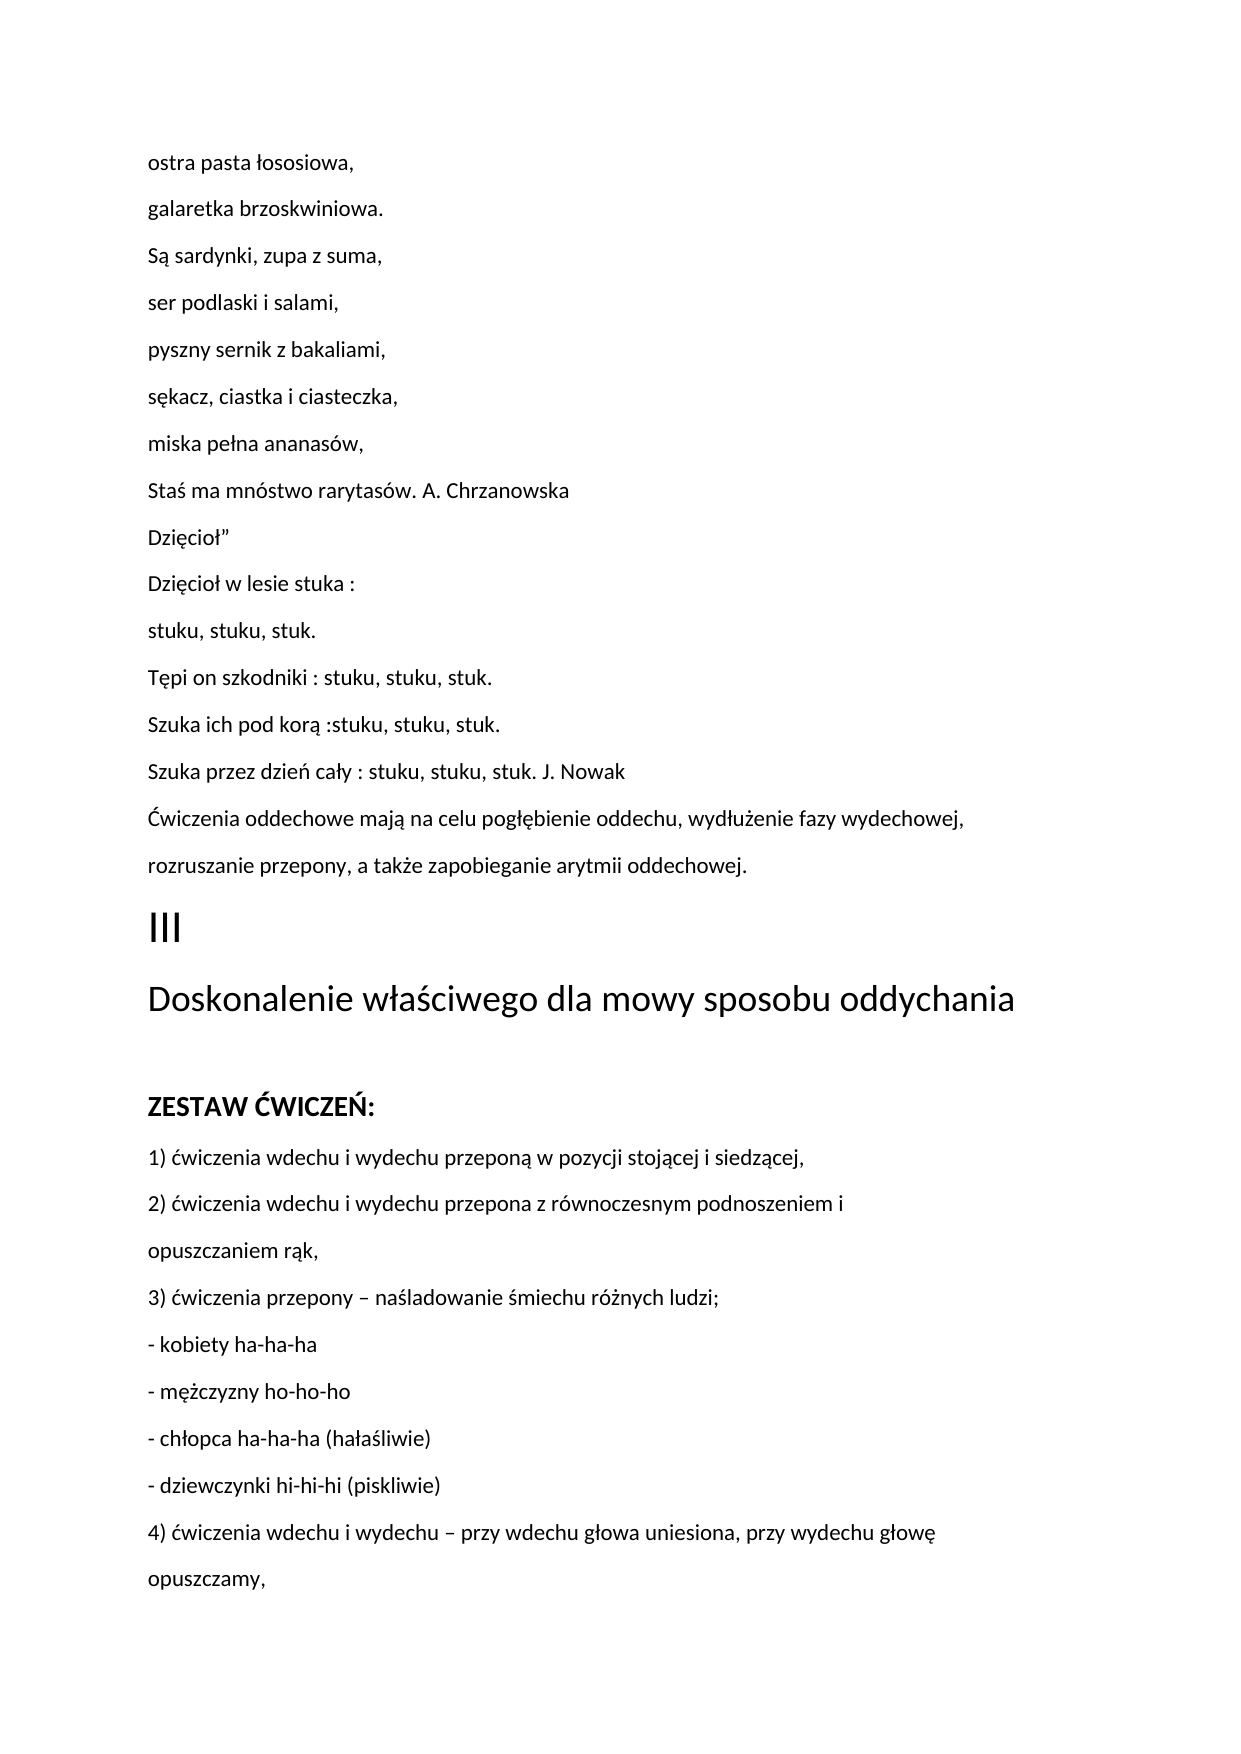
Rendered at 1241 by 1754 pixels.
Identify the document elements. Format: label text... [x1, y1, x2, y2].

text 1) ćwiczenia wdechu i wydechu przeponą w pozycji stojącej i siedzącej, [148, 1143, 1093, 1171]
text ser podlaski i salami, [148, 288, 1093, 316]
text III [148, 898, 1093, 953]
text Staś ma mnóstwo rarytasów. A. Chrzanowska [148, 476, 1093, 504]
text Doskonalenie właściwego dla mowy sposobu oddychania [148, 974, 1093, 1020]
text Dzięcioł” [148, 523, 1093, 551]
text 4) ćwiczenia wdechu i wydechu – przy wdechu głowa uniesiona, przy wydechu głowę [148, 1518, 1093, 1546]
text stuku, stuku, stuk. [148, 616, 1093, 644]
text opuszczaniem rąk, [148, 1236, 1093, 1264]
text Szuka ich pod korą :stuku, stuku, stuk. [148, 710, 1093, 738]
text sękacz, ciastka i ciasteczka, [148, 382, 1093, 410]
text ZESTAW ĆWICZEŃ: [148, 1088, 1093, 1123]
text - mężczyzny ho-ho-ho [148, 1377, 1093, 1405]
text rozruszanie przepony, a także zapobieganie arytmii oddechowej. [148, 851, 1093, 879]
text Są sardynki, zupa z suma, [148, 241, 1093, 269]
text miska pełna ananasów, [148, 429, 1093, 457]
text - dziewczynki hi-hi-hi (piskliwie) [148, 1471, 1093, 1499]
text Ćwiczenia oddechowe mają na celu pogłębienie oddechu, wydłużenie fazy wydechowej, [148, 804, 1093, 832]
text galaretka brzoskwiniowa. [148, 194, 1093, 222]
text pyszny sernik z bakaliami, [148, 335, 1093, 363]
text ostra pasta łososiowa, [148, 148, 1093, 176]
text Dzięcioł w lesie stuka : [148, 569, 1093, 597]
text Tępi on szkodniki : stuku, stuku, stuk. [148, 663, 1093, 691]
text 2) ćwiczenia wdechu i wydechu przepona z równoczesnym podnoszeniem i [148, 1189, 1093, 1218]
text Szuka przez dzień cały : stuku, stuku, stuk. J. Nowak [148, 757, 1093, 785]
text - kobiety ha-ha-ha [148, 1330, 1093, 1358]
text - chłopca ha-ha-ha (hałaśliwie) [148, 1424, 1093, 1452]
text 3) ćwiczenia przepony – naśladowanie śmiechu różnych ludzi; [148, 1283, 1093, 1311]
text opuszczamy, [148, 1564, 1093, 1593]
